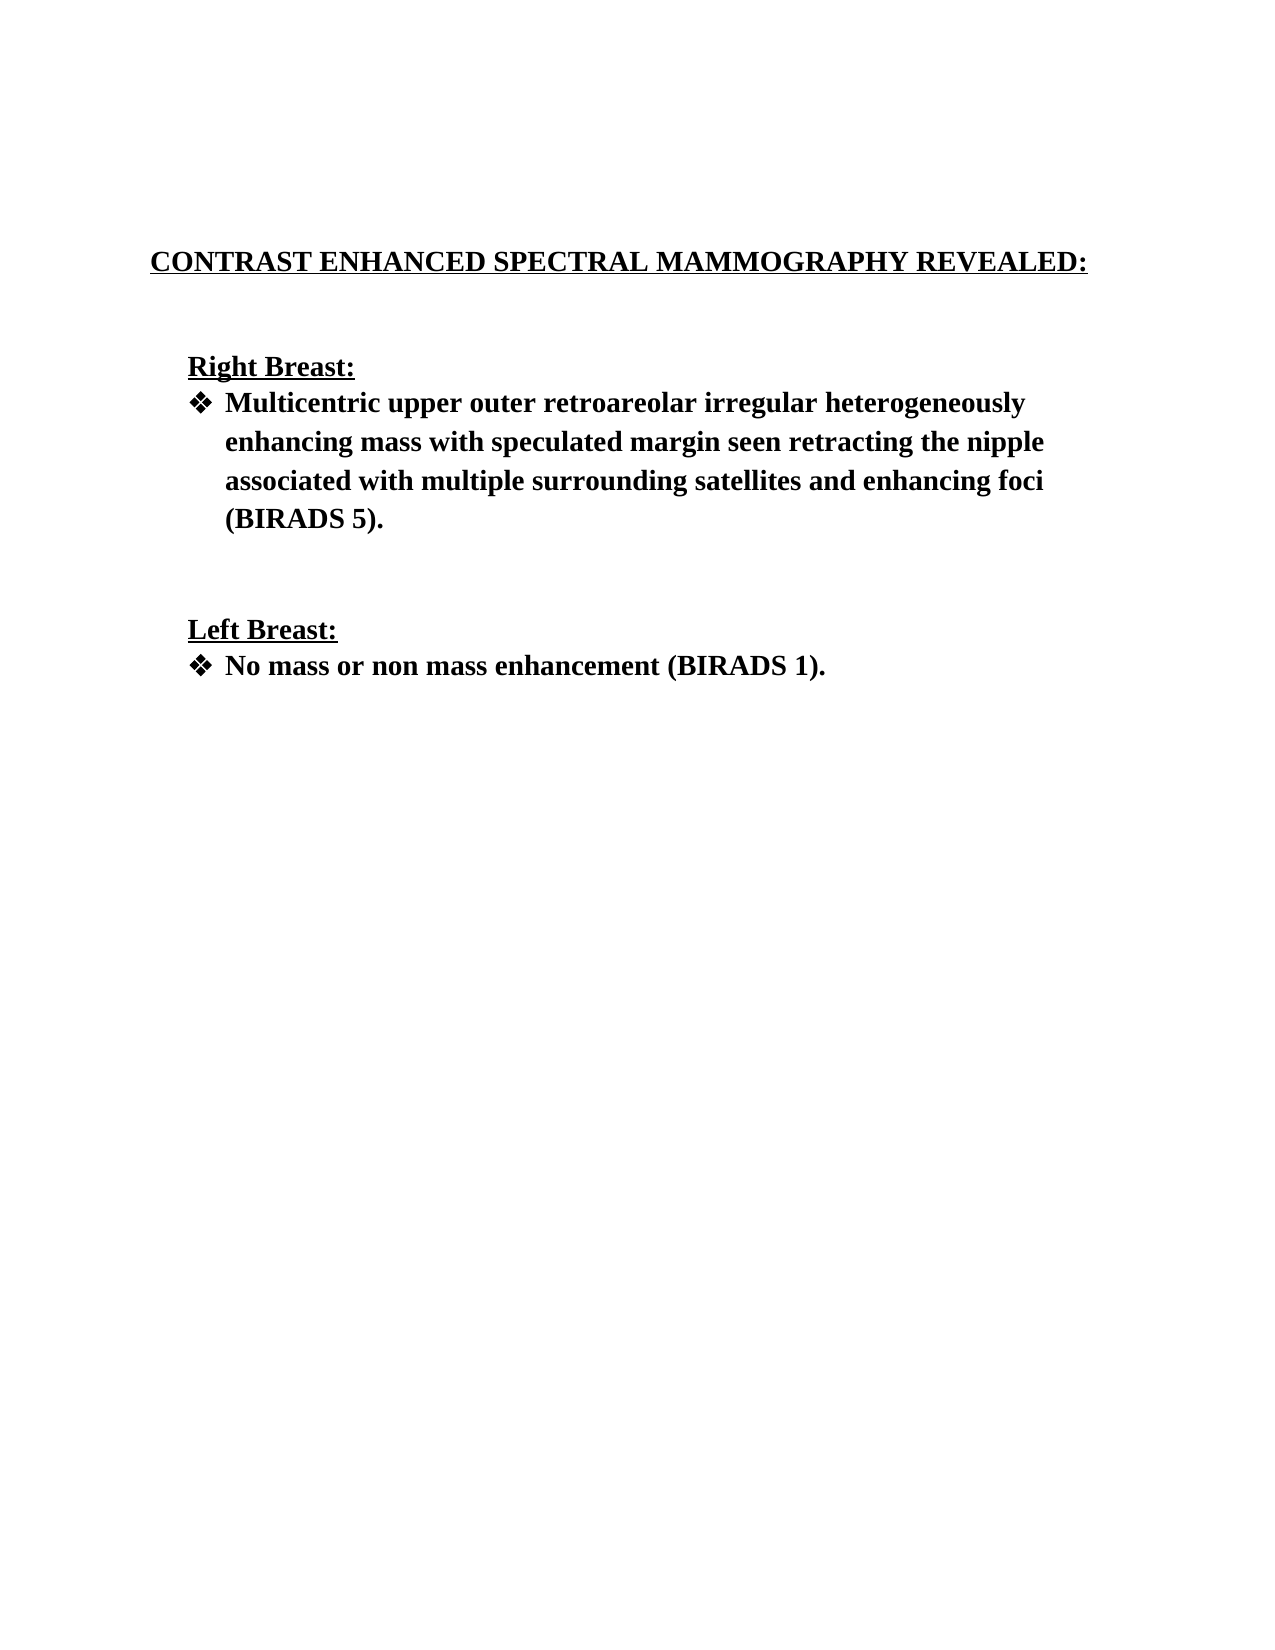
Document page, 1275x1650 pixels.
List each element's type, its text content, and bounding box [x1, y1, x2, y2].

text CONTRAST ENHANCED SPECTRAL MAMMOGRAPHY REVEALED: [150, 244, 1125, 277]
text Right Breast: [150, 349, 1122, 383]
text Left Breast: [150, 612, 1122, 646]
list Multicentric upper outer retroareolar irregular heterogeneously enhancing mass with speculated margin seen retracting the nipple associated with multiple surrounding satellites and enhancing foci (BIRADS 5). [187, 386, 1125, 535]
list No mass or non mass enhancement (BIRADS 1). [187, 648, 1125, 682]
